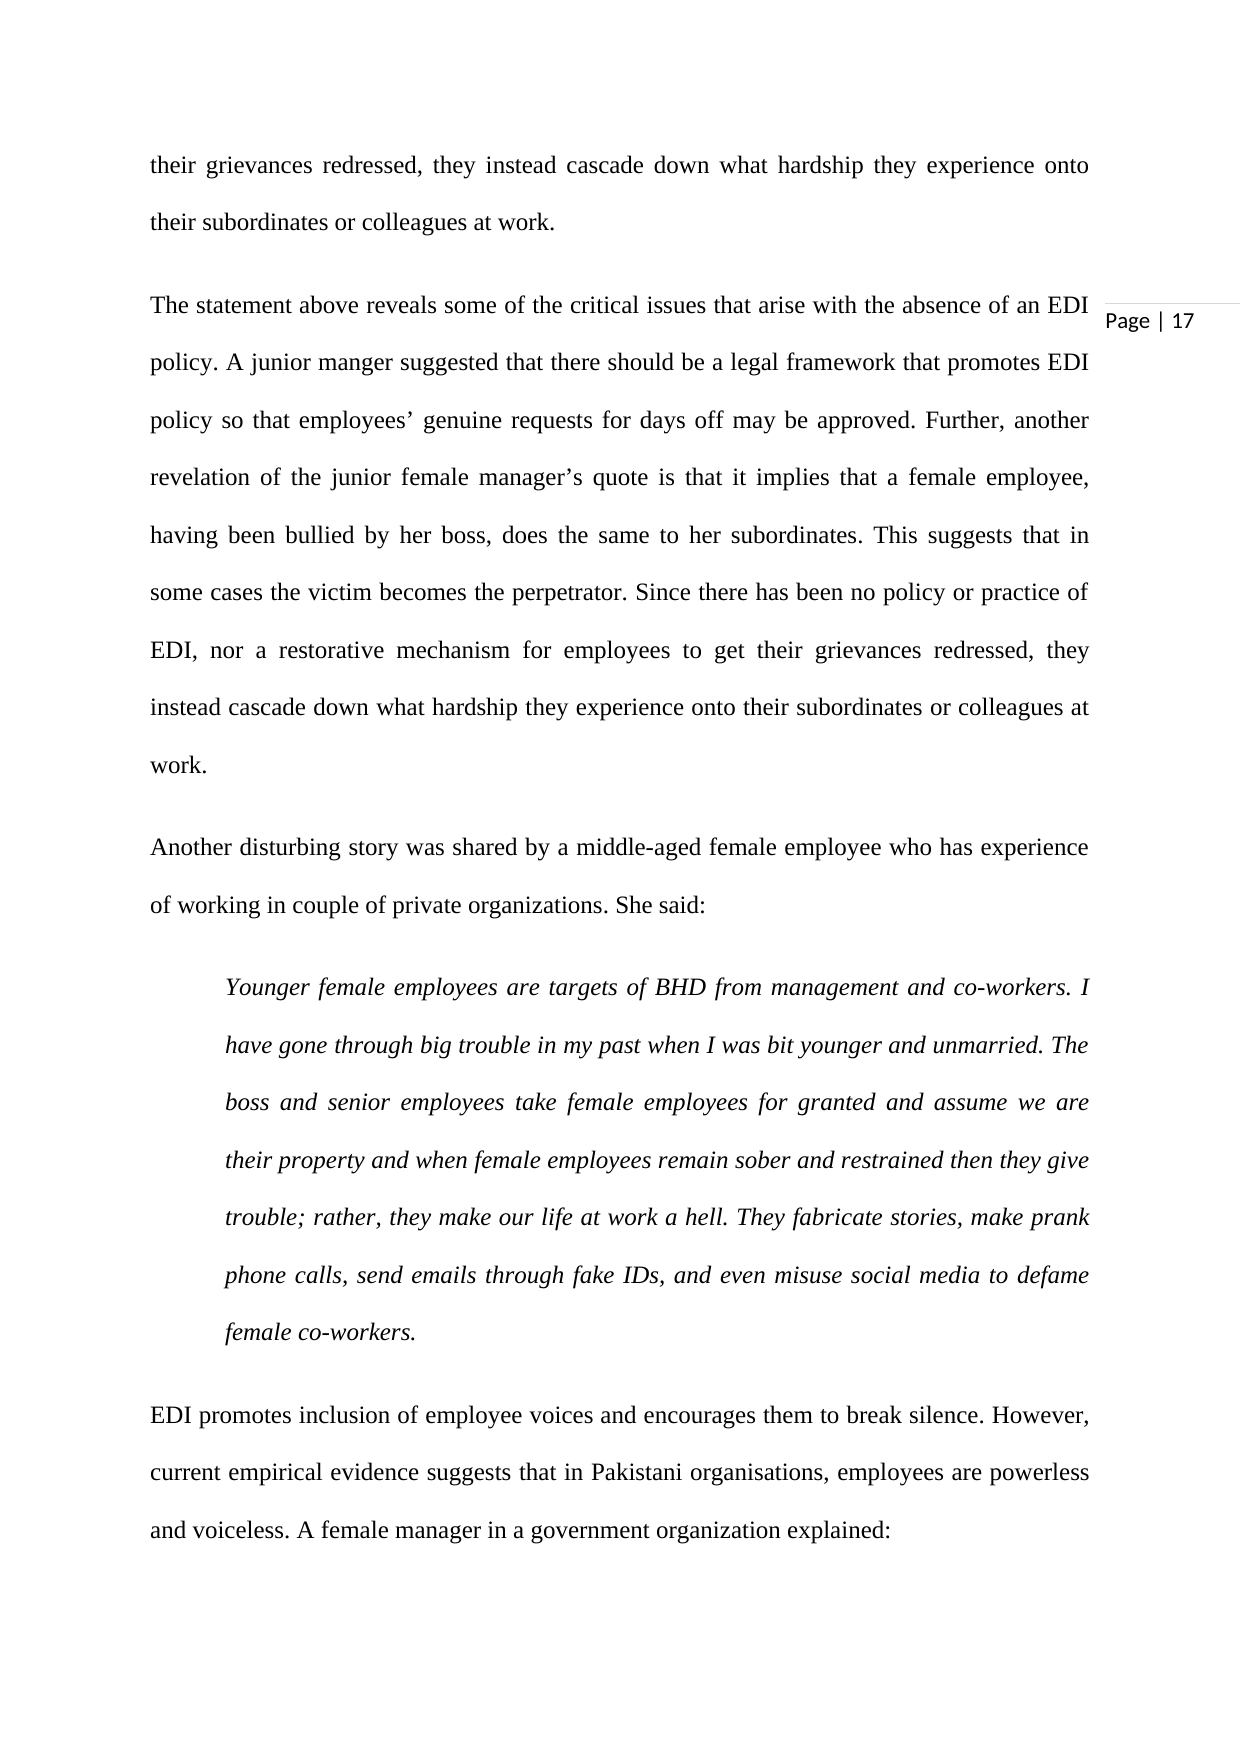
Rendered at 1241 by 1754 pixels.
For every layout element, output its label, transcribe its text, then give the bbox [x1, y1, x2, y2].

text Another disturbing story was shared by a middle-aged female employee who has experience of working in couple of private organizations. She said: [150, 832, 1090, 919]
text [150, 150, 1090, 236]
text Younger female employees are targets of BHD from management and co-workers. I have gone through big trouble in my past when I was bit younger and unmarried. The boss and senior employees take female employees for granted and assume we are their property and when female employees remain sober and restrained then they give trouble; rather, they make our life at work a hell. They fabricate stories, make prank phone calls, send emails through fake IDs, and even misuse social media to defame female co-workers. [225, 972, 1090, 1346]
text EDI promotes inclusion of employee voices and encourages them to break silence. However, current empirical evidence suggests that in Pakistani organisations, employees are powerless and voiceless. A female manager in a government organization explained: [150, 1400, 1090, 1544]
text The statement above reveals some of the critical issues that arise with the absence of an EDI policy. A junior manger suggested that there should be a legal framework that promotes EDI policy so that employees’ genuine requests for days off may be approved. Further, another revelation of the junior female manager’s quote is that it implies that a female employee, having been bullied by her boss, does the same to her subordinates. This suggests that in some cases the victim becomes the perpetrator. Since there has been no policy or practice of EDI, nor a restorative mechanism for employees to get their grievances redressed, they instead cascade down what hardship they experience onto their subordinates or colleagues at work. [150, 290, 1090, 779]
